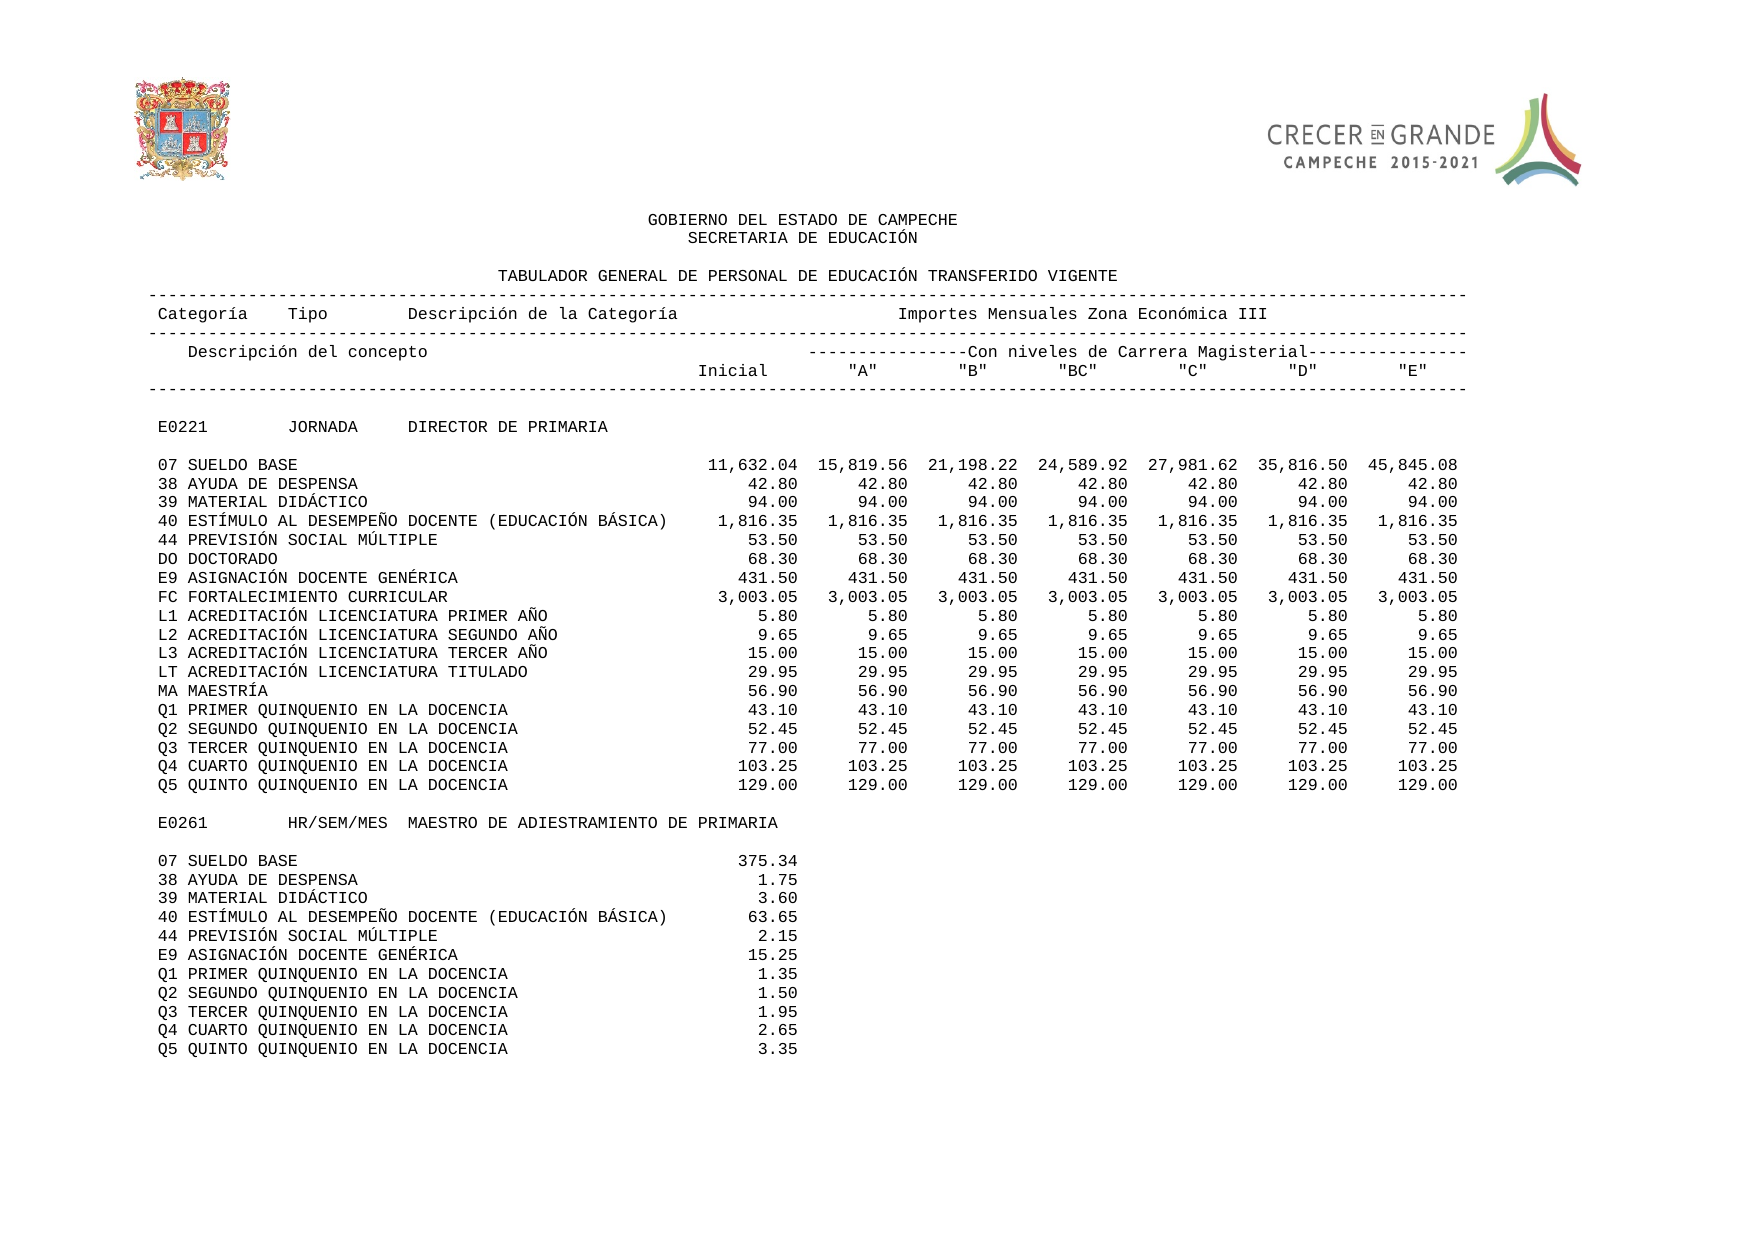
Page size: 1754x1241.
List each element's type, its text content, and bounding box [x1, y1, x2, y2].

text L1 ACREDITACIÓN LICENCIATURA PRIMER AÑO 5.80 5.80 5.80 5.80 5.80 5.80 5.80 [148, 607, 1606, 626]
text Q2 SEGUNDO QUINQUENIO EN LA DOCENCIA 1.50 [148, 984, 1606, 1003]
text DO DOCTORADO 68.30 68.30 68.30 68.30 68.30 68.30 68.30 [148, 551, 1606, 569]
text Q5 QUINTO QUINQUENIO EN LA DOCENCIA 129.00 129.00 129.00 129.00 129.00 129.00 129.00 [148, 777, 1606, 796]
text 38 AYUDA DE DESPENSA 1.75 [148, 871, 1606, 890]
text 40 ESTÍMULO AL DESEMPEÑO DOCENTE (EDUCACIÓN BÁSICA) 63.65 [148, 909, 1606, 928]
text Descripción del concepto ----------------Con niveles de Carrera Magisterial---------------- [148, 343, 1606, 362]
text 38 AYUDA DE DESPENSA 42.80 42.80 42.80 42.80 42.80 42.80 42.80 [148, 475, 1606, 494]
picture [133, 77, 231, 181]
text Q1 PRIMER QUINQUENIO EN LA DOCENCIA 1.35 [148, 965, 1606, 984]
text Q4 CUARTO QUINQUENIO EN LA DOCENCIA 103.25 103.25 103.25 103.25 103.25 103.25 103.25 [148, 758, 1606, 777]
text E9 ASIGNACIÓN DOCENTE GENÉRICA 15.25 [148, 947, 1606, 965]
text E0261 HR/SEM/MES MAESTRO DE ADIESTRAMIENTO DE PRIMARIA [148, 814, 1606, 833]
text ------------------------------------------------------------------------------------------------------------------------------------ [148, 324, 1606, 343]
text 39 MATERIAL DIDÁCTICO 3.60 [148, 890, 1606, 909]
text Q3 TERCER QUINQUENIO EN LA DOCENCIA 1.95 [148, 1003, 1606, 1022]
text Q5 QUINTO QUINQUENIO EN LA DOCENCIA 3.35 [148, 1041, 1606, 1060]
text LT ACREDITACIÓN LICENCIATURA TITULADO 29.95 29.95 29.95 29.95 29.95 29.95 29.95 [148, 664, 1606, 683]
text Q2 SEGUNDO QUINQUENIO EN LA DOCENCIA 52.45 52.45 52.45 52.45 52.45 52.45 52.45 [148, 720, 1606, 739]
text 44 PREVISIÓN SOCIAL MÚLTIPLE 53.50 53.50 53.50 53.50 53.50 53.50 53.50 [148, 532, 1606, 551]
text 07 SUELDO BASE 375.34 [148, 852, 1606, 871]
text Categoría Tipo Descripción de la Categoría Importes Mensuales Zona Económica III [148, 306, 1606, 324]
text MA MAESTRÍA 56.90 56.90 56.90 56.90 56.90 56.90 56.90 [148, 683, 1606, 701]
text FC FORTALECIMIENTO CURRICULAR 3,003.05 3,003.05 3,003.05 3,003.05 3,003.05 3,003.05 3,003.05 [148, 588, 1606, 607]
text ------------------------------------------------------------------------------------------------------------------------------------ [148, 287, 1606, 306]
text Q3 TERCER QUINQUENIO EN LA DOCENCIA 77.00 77.00 77.00 77.00 77.00 77.00 77.00 [148, 739, 1606, 758]
text TABULADOR GENERAL DE PERSONAL DE EDUCACIÓN TRANSFERIDO VIGENTE [148, 268, 1606, 287]
text 40 ESTÍMULO AL DESEMPEÑO DOCENTE (EDUCACIÓN BÁSICA) 1,816.35 1,816.35 1,816.35 1,816.35 1,816.35 1,816.35 1,816.35 [148, 513, 1606, 532]
text Q4 CUARTO QUINQUENIO EN LA DOCENCIA 2.65 [148, 1022, 1606, 1041]
text L2 ACREDITACIÓN LICENCIATURA SEGUNDO AÑO 9.65 9.65 9.65 9.65 9.65 9.65 9.65 [148, 626, 1606, 645]
text Q1 PRIMER QUINQUENIO EN LA DOCENCIA 43.10 43.10 43.10 43.10 43.10 43.10 43.10 [148, 701, 1606, 720]
text L3 ACREDITACIÓN LICENCIATURA TERCER AÑO 15.00 15.00 15.00 15.00 15.00 15.00 15.00 [148, 645, 1606, 664]
text Inicial "A" "B" "BC" "C" "D" "E" [148, 362, 1606, 381]
text E0221 JORNADA DIRECTOR DE PRIMARIA [148, 419, 1606, 437]
picture [1262, 87, 1586, 190]
text E9 ASIGNACIÓN DOCENTE GENÉRICA 431.50 431.50 431.50 431.50 431.50 431.50 431.50 [148, 569, 1606, 588]
text 44 PREVISIÓN SOCIAL MÚLTIPLE 2.15 [148, 928, 1606, 947]
text SECRETARIA DE EDUCACIÓN [148, 230, 1606, 249]
text ------------------------------------------------------------------------------------------------------------------------------------ [148, 381, 1606, 400]
text 07 SUELDO BASE 11,632.04 15,819.56 21,198.22 24,589.92 27,981.62 35,816.50 45,845.08 [148, 456, 1606, 475]
text GOBIERNO DEL ESTADO DE CAMPECHE [148, 192, 1606, 230]
text 39 MATERIAL DIDÁCTICO 94.00 94.00 94.00 94.00 94.00 94.00 94.00 [148, 494, 1606, 513]
